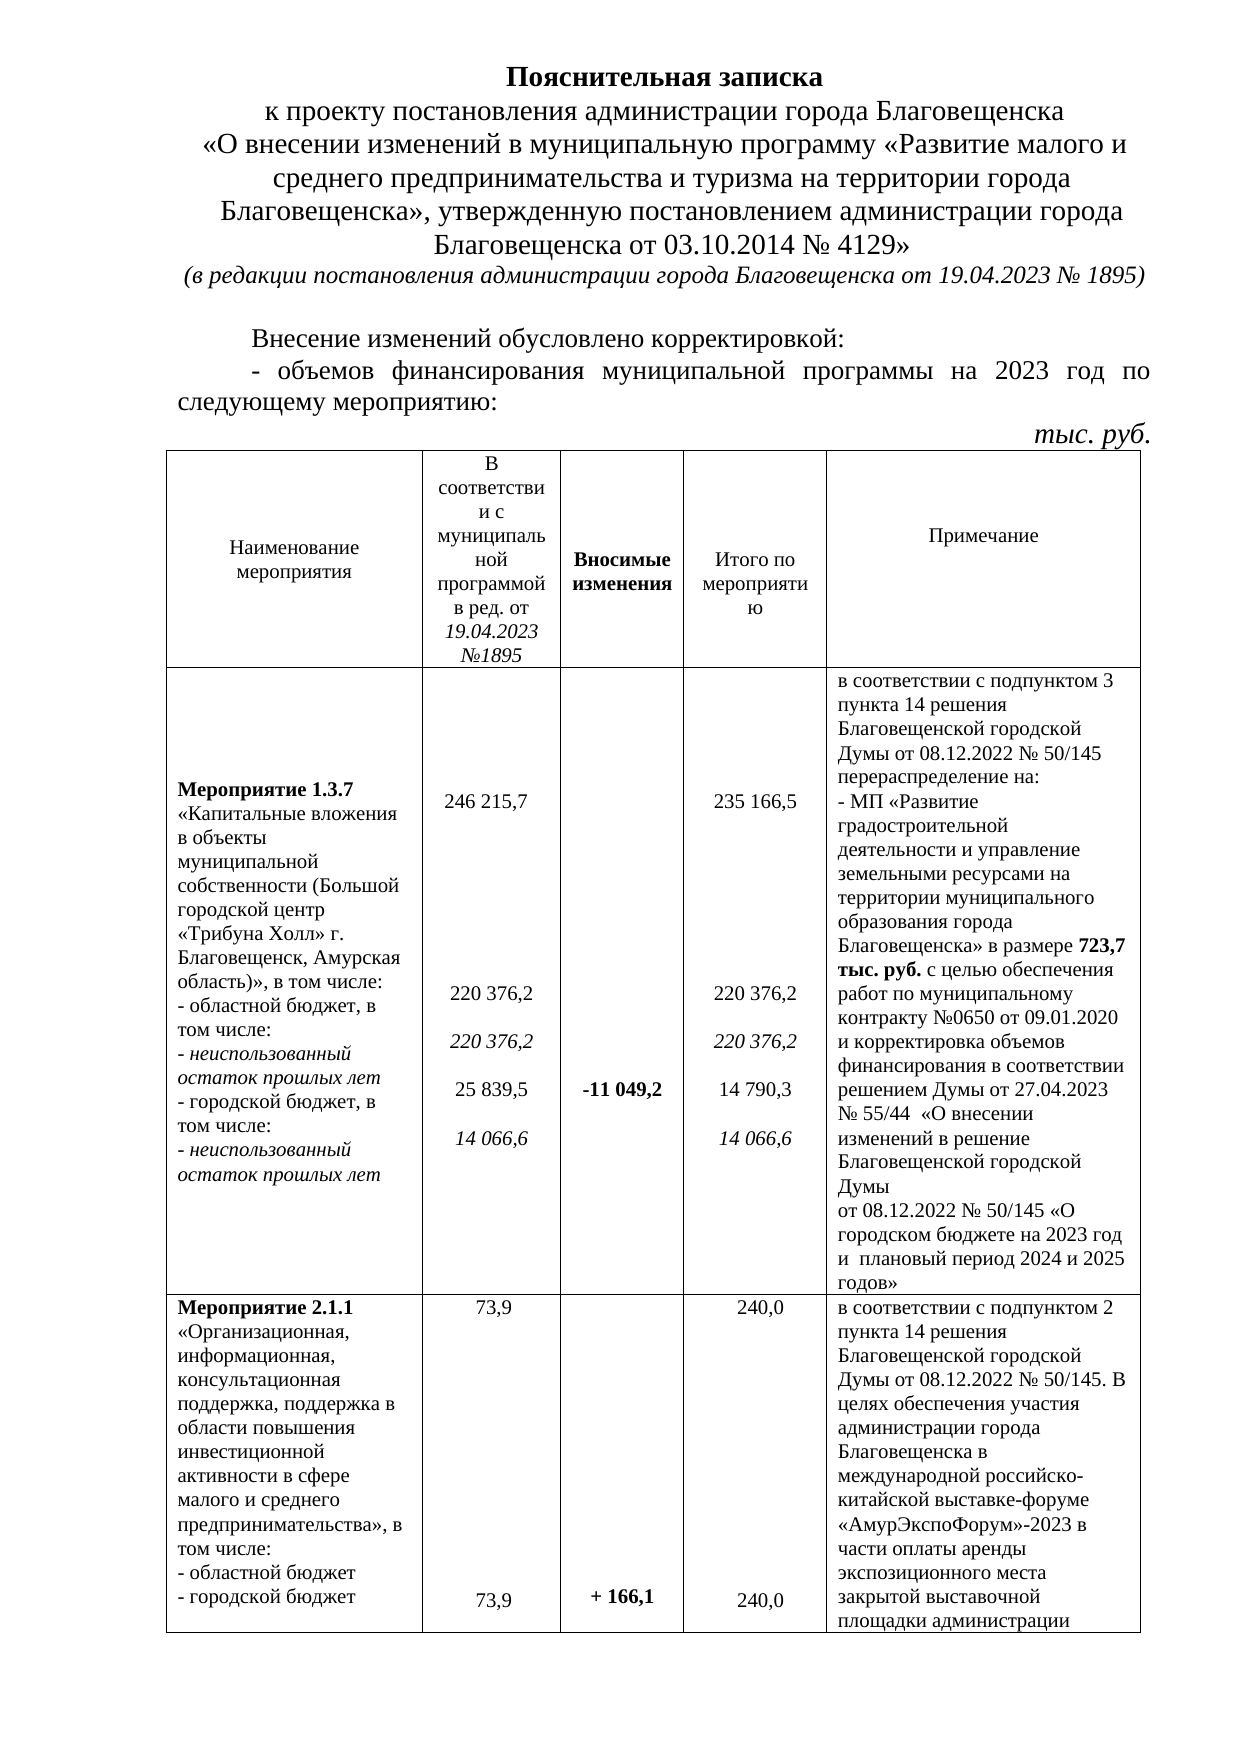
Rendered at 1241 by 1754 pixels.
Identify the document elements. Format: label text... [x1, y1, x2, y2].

text Пояснительная записка [177, 59, 1152, 93]
table_cell 246 215,7 220 376,2 220 376,2 25 839,5 14 066,6 [423, 668, 560, 1294]
table_cell -11 049,2 [561, 668, 683, 1294]
table_cell 240,0 240,0 [684, 1295, 826, 1632]
table_header Примечание [827, 451, 1140, 667]
text к проекту постановления администрации города Благовещенска [177, 93, 1152, 126]
table_cell Мероприятие 1.3.7 «Капитальные вложения в объекты муниципальной собственности (Большой городской центр «Трибуна Холл» г. Благовещенск, Амурская область)», в том числе: - областной бюджет, в том числе: - неиспользованный остаток прошлых лет - городской бюджет, в том числе: - неиспользованный остаток прошлых лет [167, 668, 422, 1294]
table_cell 235 166,5 220 376,2 220 376,2 14 790,3 14 066,6 [684, 668, 826, 1294]
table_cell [827, 1295, 1140, 1632]
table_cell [167, 1295, 422, 1632]
table_header В соответствии с муниципальной программой в ред. от 19.04.2023 №1895 [423, 451, 560, 667]
table_header Вносимые изменения [561, 451, 683, 667]
table_cell + 166,1 [561, 1295, 683, 1632]
table_cell в соответствии с подпунктом 3 пункта 14 решения Благовещенской городской Думы от 08.12.2022 № 50/145 перераспределение на: - МП «Развитие градостроительной деятельности и управление земельными ресурсами на территории муниципального образования города Благовещенска» в размере 723,7 тыс. руб. с целью обеспечения работ по муниципальному контракту №0650 от 09.01.2020 и корректировка объемов финансирования в соответствии решением Думы от 27.04.2023 № 55/44 «О внесении изменений в решение Благовещенской городской Думы от 08.12.2022 № 50/145 «О городском бюджете на 2023 год и плановый период 2024 и 2025 годов» [827, 668, 1140, 1294]
table_cell 73,9 73,9 [423, 1295, 560, 1632]
text Внесение изменений обусловлено корректировкой: [177, 323, 1152, 354]
text (в редакции постановления администрации города Благовещенска от 19.04.2023 № 1895) [177, 260, 1152, 289]
text тыс. руб. [177, 416, 1152, 449]
table_header Наименование мероприятия [167, 451, 422, 667]
text «О внесении изменений в муниципальную программу «Развитие малого и среднего предпринимательства и туризма на территории города Благовещенска», утвержденную постановлением администрации города Благовещенска от 03.10.2014 № 4129» [177, 126, 1152, 260]
table_header Итого по мероприятию [684, 451, 826, 667]
text - объемов финансирования муниципальной программы на 2023 год по следующему мероприятию: [177, 354, 1152, 416]
